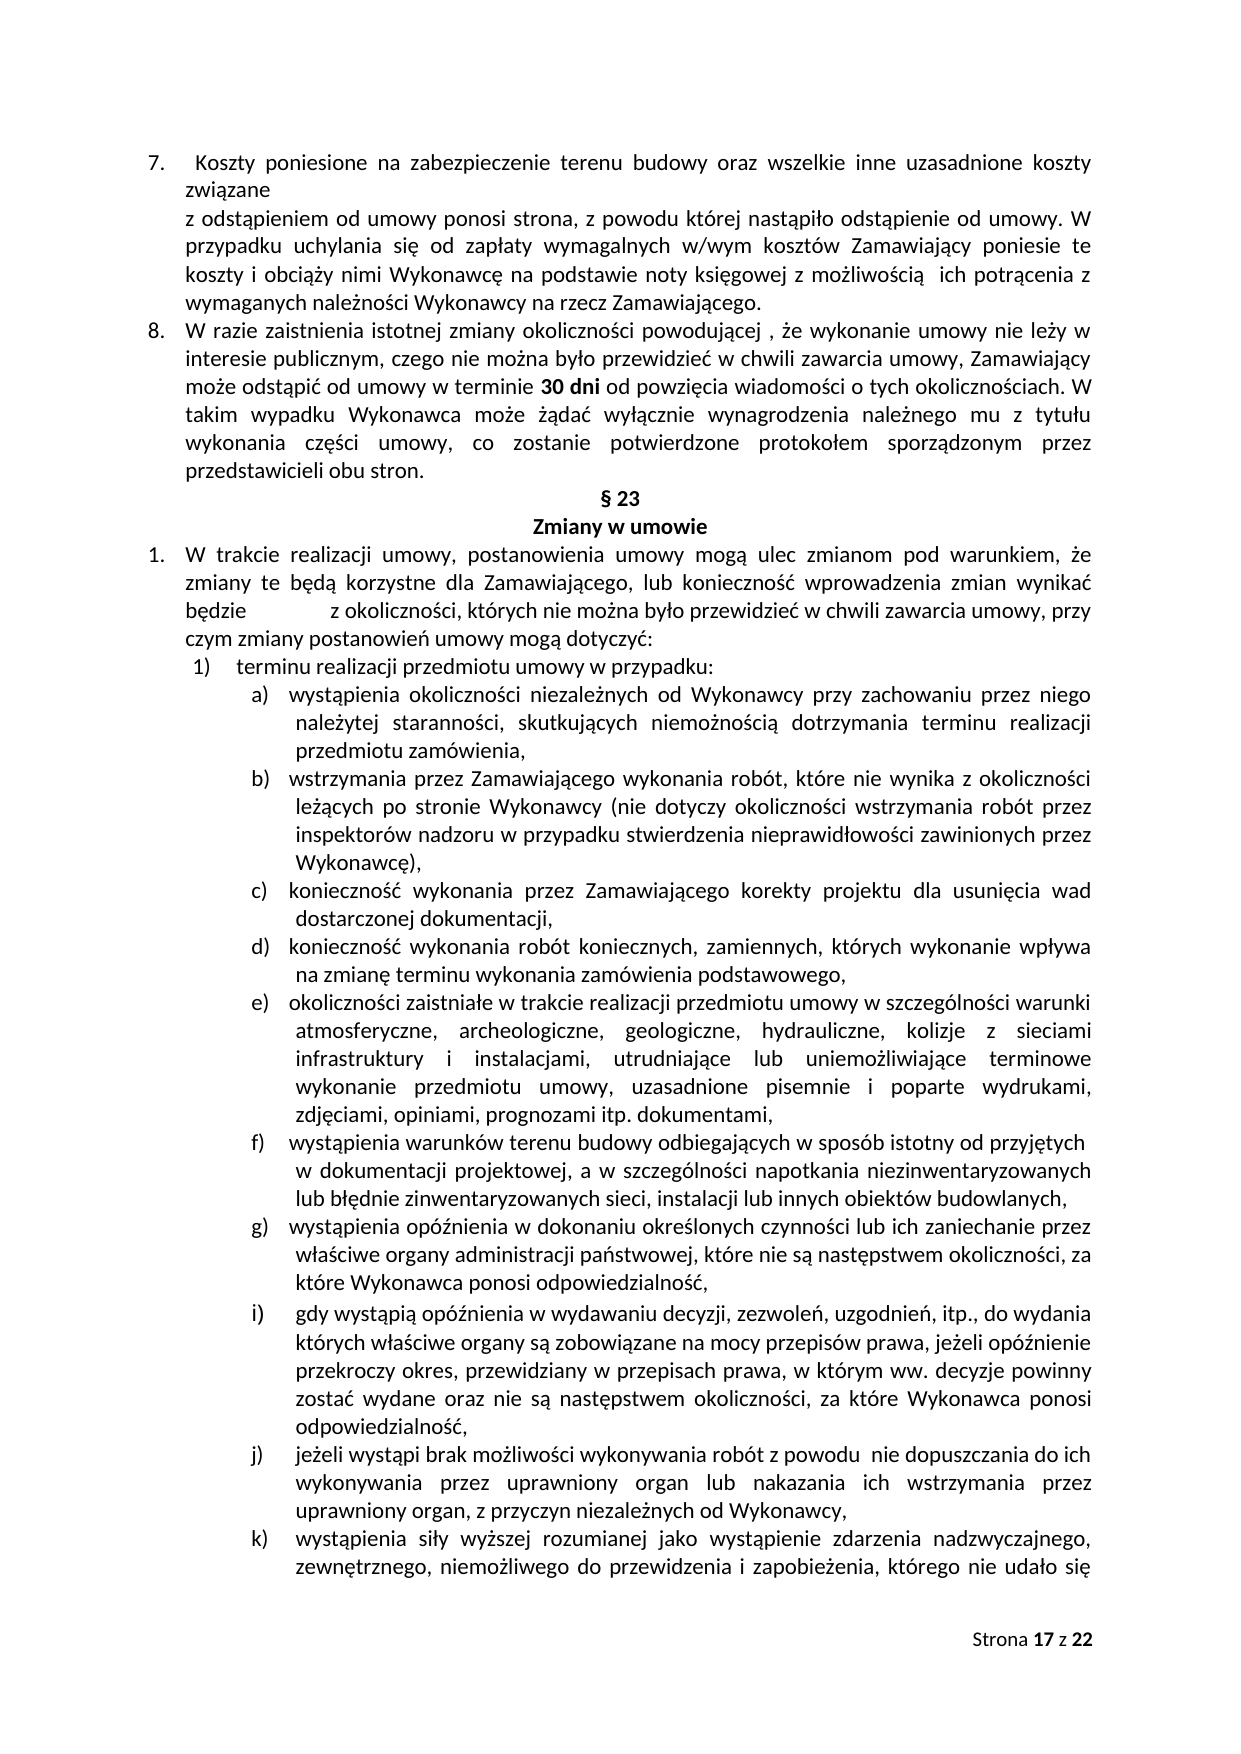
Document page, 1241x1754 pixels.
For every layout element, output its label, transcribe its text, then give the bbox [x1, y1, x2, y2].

list W trakcie realizacji umowy, postanowienia umowy mogą ulec zmianom pod warunkiem, że zmiany te będą korzystne dla Zamawiającego, lub konieczność wprowadzenia zmian wynikać będzie z okoliczności, których nie można było przewidzieć w chwili zawarcia umowy, przy czym zmiany postanowień umowy mogą dotyczyć: [148, 540, 1093, 652]
list okoliczności zaistniałe w trakcie realizacji przedmiotu umowy w szczególności warunki atmosferyczne, archeologiczne, geologiczne, hydrauliczne, kolizje z sieciami infrastruktury i instalacjami, utrudniające lub uniemożliwiające terminowe wykonanie przedmiotu umowy, uzasadnione pisemnie i poparte wydrukami, zdjęciami, opiniami, prognozami itp. dokumentami, [251, 988, 1093, 1128]
text § 23 [148, 484, 1093, 512]
list terminu realizacji przedmiotu umowy w przypadku: [192, 652, 1093, 680]
list Koszty poniesione na zabezpieczenie terenu budowy oraz wszelkie inne uzasadnione koszty związane z odstąpieniem od umowy ponosi strona, z powodu której nastąpiło odstąpienie od umowy. W przypadku uchylania się od zapłaty wymagalnych w/wym kosztów Zamawiający poniesie te koszty i obciąży nimi Wykonawcę na podstawie noty księgowej z możliwością ich potrącenia z wymaganych należności Wykonawcy na rzecz Zamawiającego. [148, 148, 1093, 316]
list gdy wystąpią opóźnienia w wydawaniu decyzji, zezwoleń, uzgodnień, itp., do wydania których właściwe organy są zobowiązane na mocy przepisów prawa, jeżeli opóźnienie przekroczy okres, przewidziany w przepisach prawa, w którym ww. decyzje powinny zostać wydane oraz nie są następstwem okoliczności, za które Wykonawca ponosi odpowiedzialność, [251, 1296, 1093, 1440]
list jeżeli wystąpi brak możliwości wykonywania robót z powodu nie dopuszczania do ich wykonywania przez uprawniony organ lub nakazania ich wstrzymania przez uprawniony organ, z przyczyn niezależnych od Wykonawcy, [251, 1440, 1093, 1524]
list wystąpienia warunków terenu budowy odbiegających w sposób istotny od przyjętych w dokumentacji projektowej, a w szczególności napotkania niezinwentaryzowanych lub błędnie zinwentaryzowanych sieci, instalacji lub innych obiektów budowlanych, [251, 1128, 1093, 1212]
list konieczność wykonania przez Zamawiającego korekty projektu dla usunięcia wad dostarczonej dokumentacji, [251, 876, 1093, 932]
list konieczność wykonania robót koniecznych, zamiennych, których wykonanie wpływa na zmianę terminu wykonania zamówienia podstawowego, [251, 932, 1093, 988]
list wystąpienia okoliczności niezależnych od Wykonawcy przy zachowaniu przez niego należytej staranności, skutkujących niemożnością dotrzymania terminu realizacji przedmiotu zamówienia, [251, 680, 1093, 764]
list W razie zaistnienia istotnej zmiany okoliczności powodującej , że wykonanie umowy nie leży w interesie publicznym, czego nie można było przewidzieć w chwili zawarcia umowy, Zamawiający może odstąpić od umowy w terminie 30 dni od powzięcia wiadomości o tych okolicznościach. W takim wypadku Wykonawca może żądać wyłącznie wynagrodzenia należnego mu z tytułu wykonania części umowy, co zostanie potwierdzone protokołem sporządzonym przez przedstawicieli obu stron. [148, 316, 1093, 484]
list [251, 1524, 1093, 1580]
list wystąpienia opóźnienia w dokonaniu określonych czynności lub ich zaniechanie przez właściwe organy administracji państwowej, które nie są następstwem okoliczności, za które Wykonawca ponosi odpowiedzialność, [251, 1212, 1093, 1296]
text Zmiany w umowie [148, 512, 1093, 540]
list wstrzymania przez Zamawiającego wykonania robót, które nie wynika z okoliczności leżących po stronie Wykonawcy (nie dotyczy okoliczności wstrzymania robót przez inspektorów nadzoru w przypadku stwierdzenia nieprawidłowości zawinionych przez Wykonawcę), [251, 764, 1093, 876]
